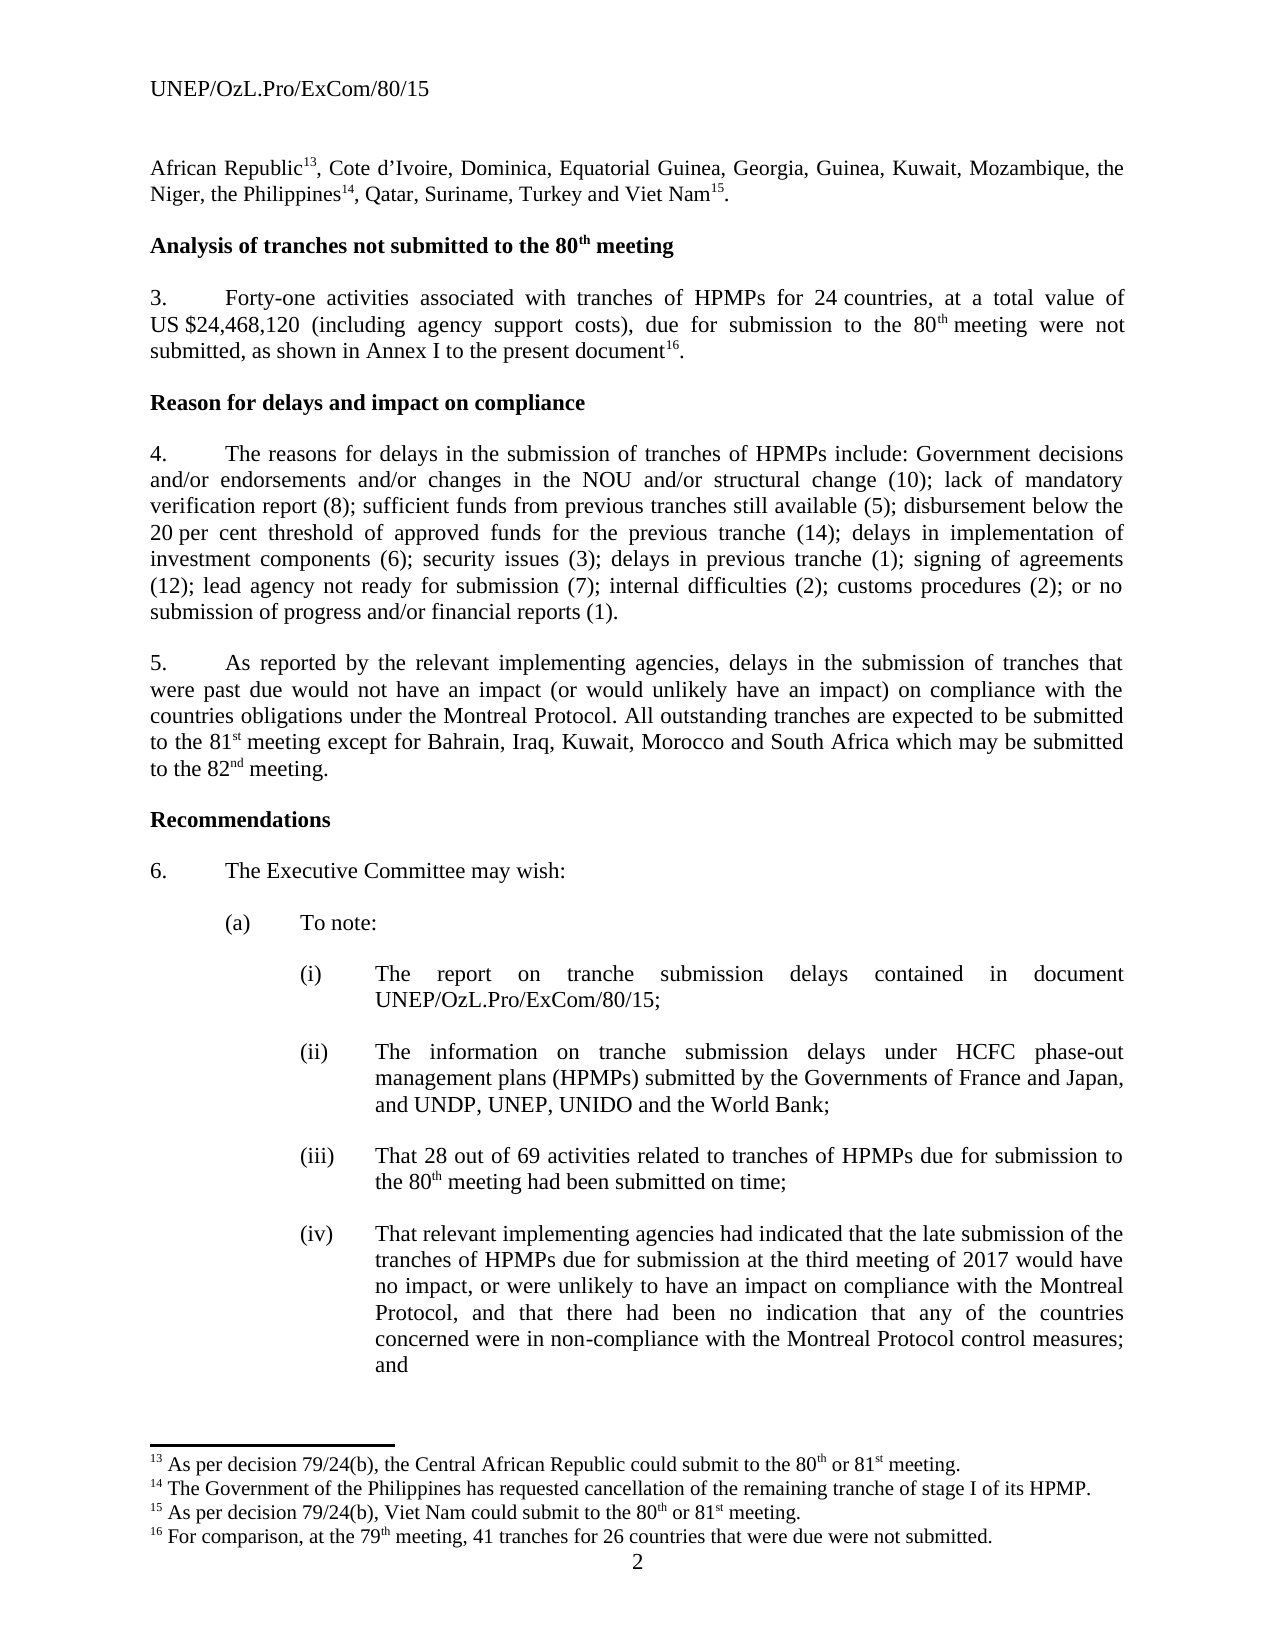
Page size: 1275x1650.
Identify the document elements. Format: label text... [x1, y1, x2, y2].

subtitle As reported by the relevant implementing agencies, delays in the submission of tranches that were past due would not have an impact (or would unlikely have an impact) on compliance with the countries obligations under the Montreal Protocol. All outstanding tranches are expected to be submitted to the 81st meeting except for Bahrain, Iraq, Kuwait, Morocco and South Africa which may be submitted to the 82nd meeting. [150, 649, 1125, 781]
subtitle That relevant implementing agencies had indicated that the late submission of the tranches of HPMPs due for submission at the third meeting of 2017 would have no impact, or were unlikely to have an impact on compliance with the Montreal Protocol, and that there had been no indication that any of the countries concerned were in non-compliance with the Montreal Protocol control measures; and [300, 1220, 1125, 1378]
text Reason for delays and impact on compliance [150, 388, 1125, 415]
subtitle The information on tranche submission delays under HCFC phase-out management plans (HPMPs) submitted by the Governments of France and Japan, and UNDP, UNEP, UNIDO and the World Bank; [300, 1038, 1125, 1117]
subtitle That 28 out of 69 activities related to tranches of HPMPs due for submission to the 80th meeting had been submitted on time; [300, 1142, 1125, 1195]
subtitle The reasons for delays in the submission of tranches of HPMPs include: Government decisions and/or endorsements and/or changes in the NOU and/or structural change (10); lack of mandatory verification report (8); sufficient funds from previous tranches still available (5); disbursement below the 20 per cent threshold of approved funds for the previous tranche (14); delays in implementation of investment components (6); security issues (3); delays in previous tranche (1); signing of agreements (12); lead agency not ready for submission (7); internal difficulties (2); customs procedures (2); or no submission of progress and/or financial reports (1). [150, 440, 1125, 624]
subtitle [150, 154, 1125, 207]
subtitle Forty-one activities associated with tranches of HPMPs for 24 countries, at a total value of US $24,468,120 (including agency support costs), due for submission to the 80th meeting were not submitted, as shown in Annex I to the present document. [150, 284, 1125, 363]
subtitle The report on tranche submission delays contained in document UNEP/OzL.Pro/ExCom/80/15; [300, 960, 1125, 1013]
text Analysis of tranches not submitted to the 80th meeting [150, 232, 1125, 258]
subtitle Recommendations [150, 806, 1125, 832]
subtitle The Executive Committee may wish: [150, 857, 1125, 884]
subtitle To note: [225, 909, 1125, 935]
